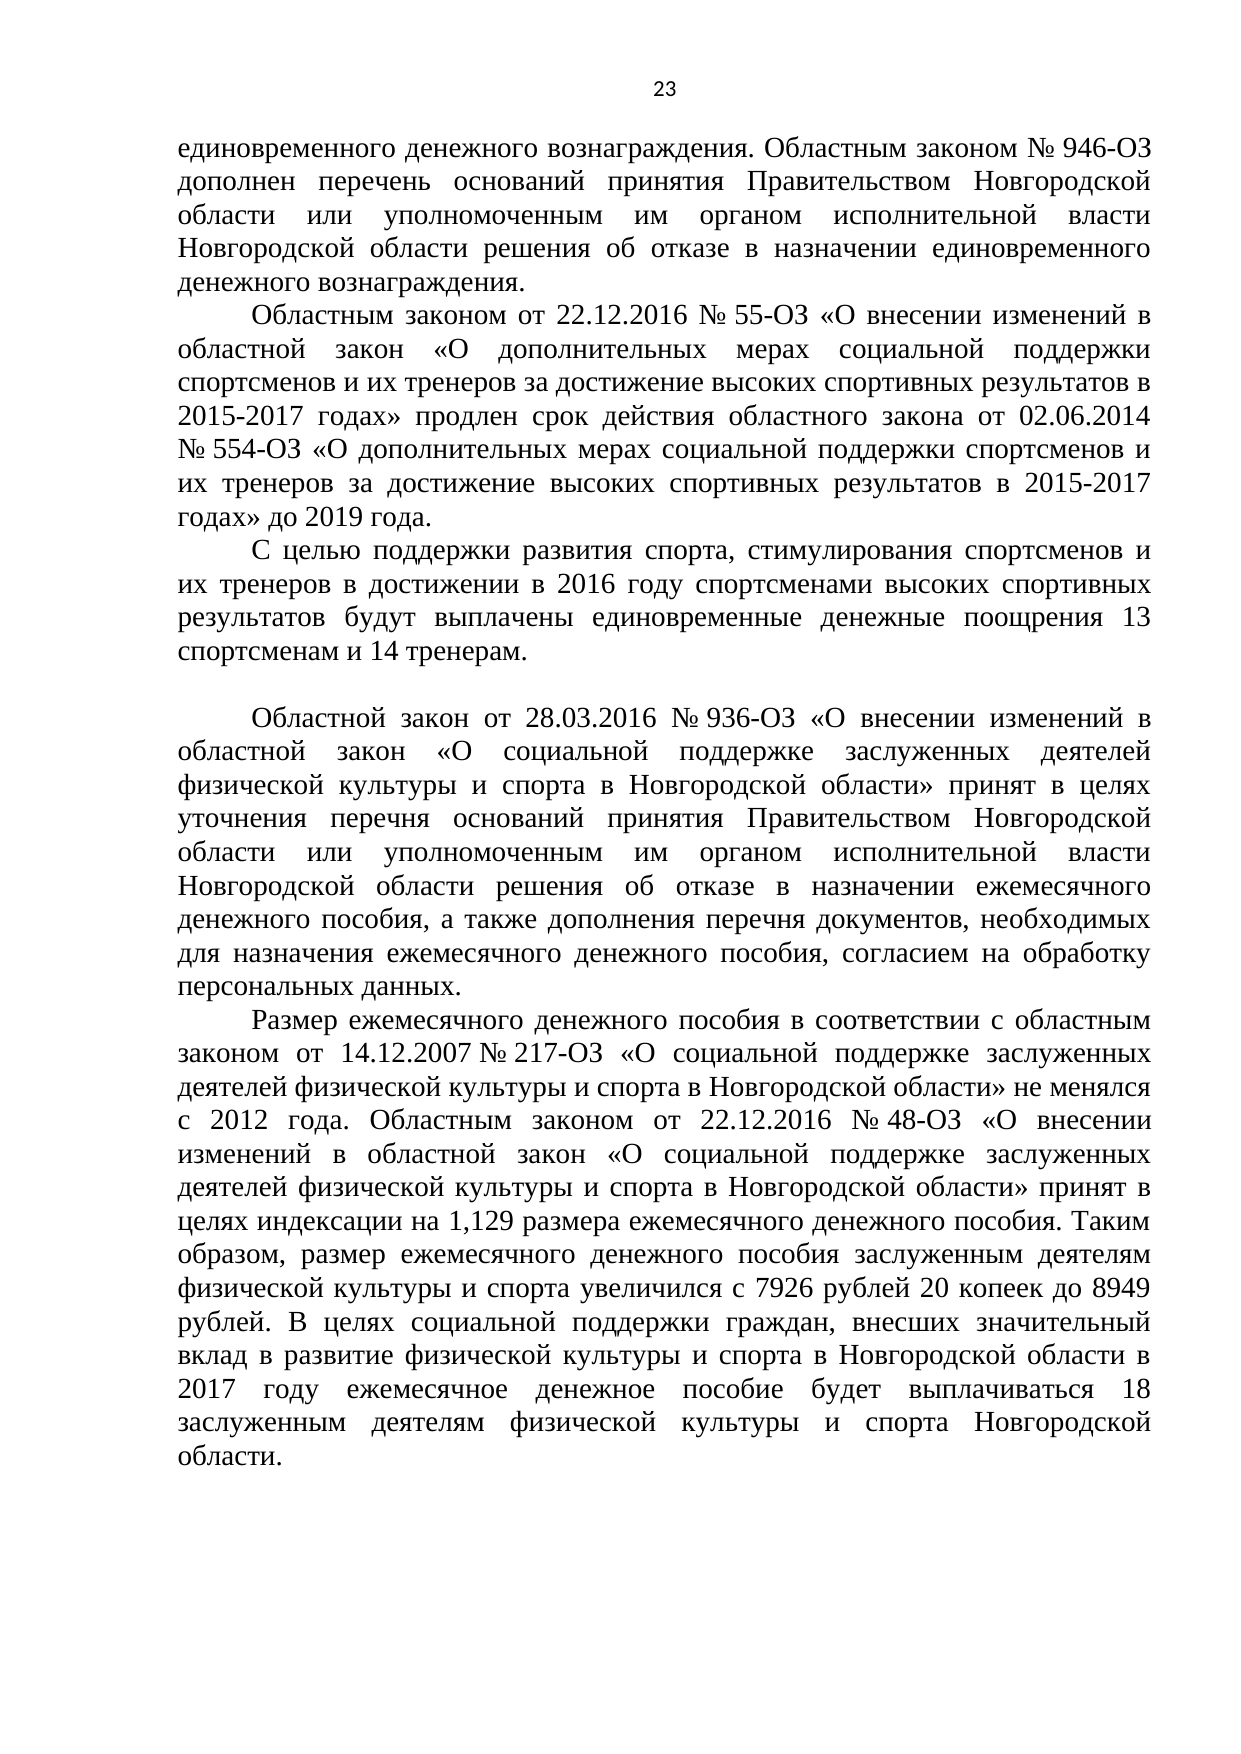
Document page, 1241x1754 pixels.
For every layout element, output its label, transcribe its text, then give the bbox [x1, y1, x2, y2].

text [177, 130, 1152, 297]
text С целью поддержки развития спорта, стимулирования спортсменов и их тренеров в достижении в 2016 году спортсменами высоких спортивных результатов будут выплачены единовременные денежные поощрения 13 спортсменам и 14 тренерам. [177, 532, 1152, 666]
text Областным законом от 22.12.2016 № 55-ОЗ «О внесении изменений в областной закон «О дополнительных мерах социальной поддержки спортсменов и их тренеров за достижение высоких спортивных результатов в 2015-2017 годах» продлен срок действия областного закона от 02.06.2014 № 554-ОЗ «О дополнительных мерах социальной поддержки спортсменов и их тренеров за достижение высоких спортивных результатов в 2015-2017 годах» до 2019 года. [177, 297, 1152, 532]
text Размер ежемесячного денежного пособия в соответствии с областным законом от 14.12.2007 № 217-ОЗ «О социальной поддержке заслуженных деятелей физической культуры и спорта в Новгородской области» не менялся с 2012 года. Областным законом от 22.12.2016 № 48-ОЗ «О внесении изменений в областной закон «О социальной поддержке заслуженных деятелей физической культуры и спорта в Новгородской области» принят в целях индексации на 1,129 размера ежемесячного денежного пособия. Таким образом, размер ежемесячного денежного пособия заслуженным деятелям физической культуры и спорта увеличился с 7926 рублей 20 копеек до 8949 рублей. В целях социальной поддержки граждан, внесших значительный вклад в развитие физической культуры и спорта в Новгородской области в 2017 году ежемесячное денежное пособие будет выплачиваться 18 заслуженным деятелям физической культуры и спорта Новгородской области. [177, 1002, 1152, 1471]
text Областной закон от 28.03.2016 № 936-ОЗ «О внесении изменений в областной закон «О социальной поддержке заслуженных деятелей физической культуры и спорта в Новгородской области» принят в целях уточнения перечня оснований принятия Правительством Новгородской области или уполномоченным им органом исполнительной власти Новгородской области решения об отказе в назначении ежемесячного денежного пособия, а также дополнения перечня документов, необходимых для назначения ежемесячного денежного пособия, согласием на обработку персональных данных. [177, 700, 1152, 1002]
